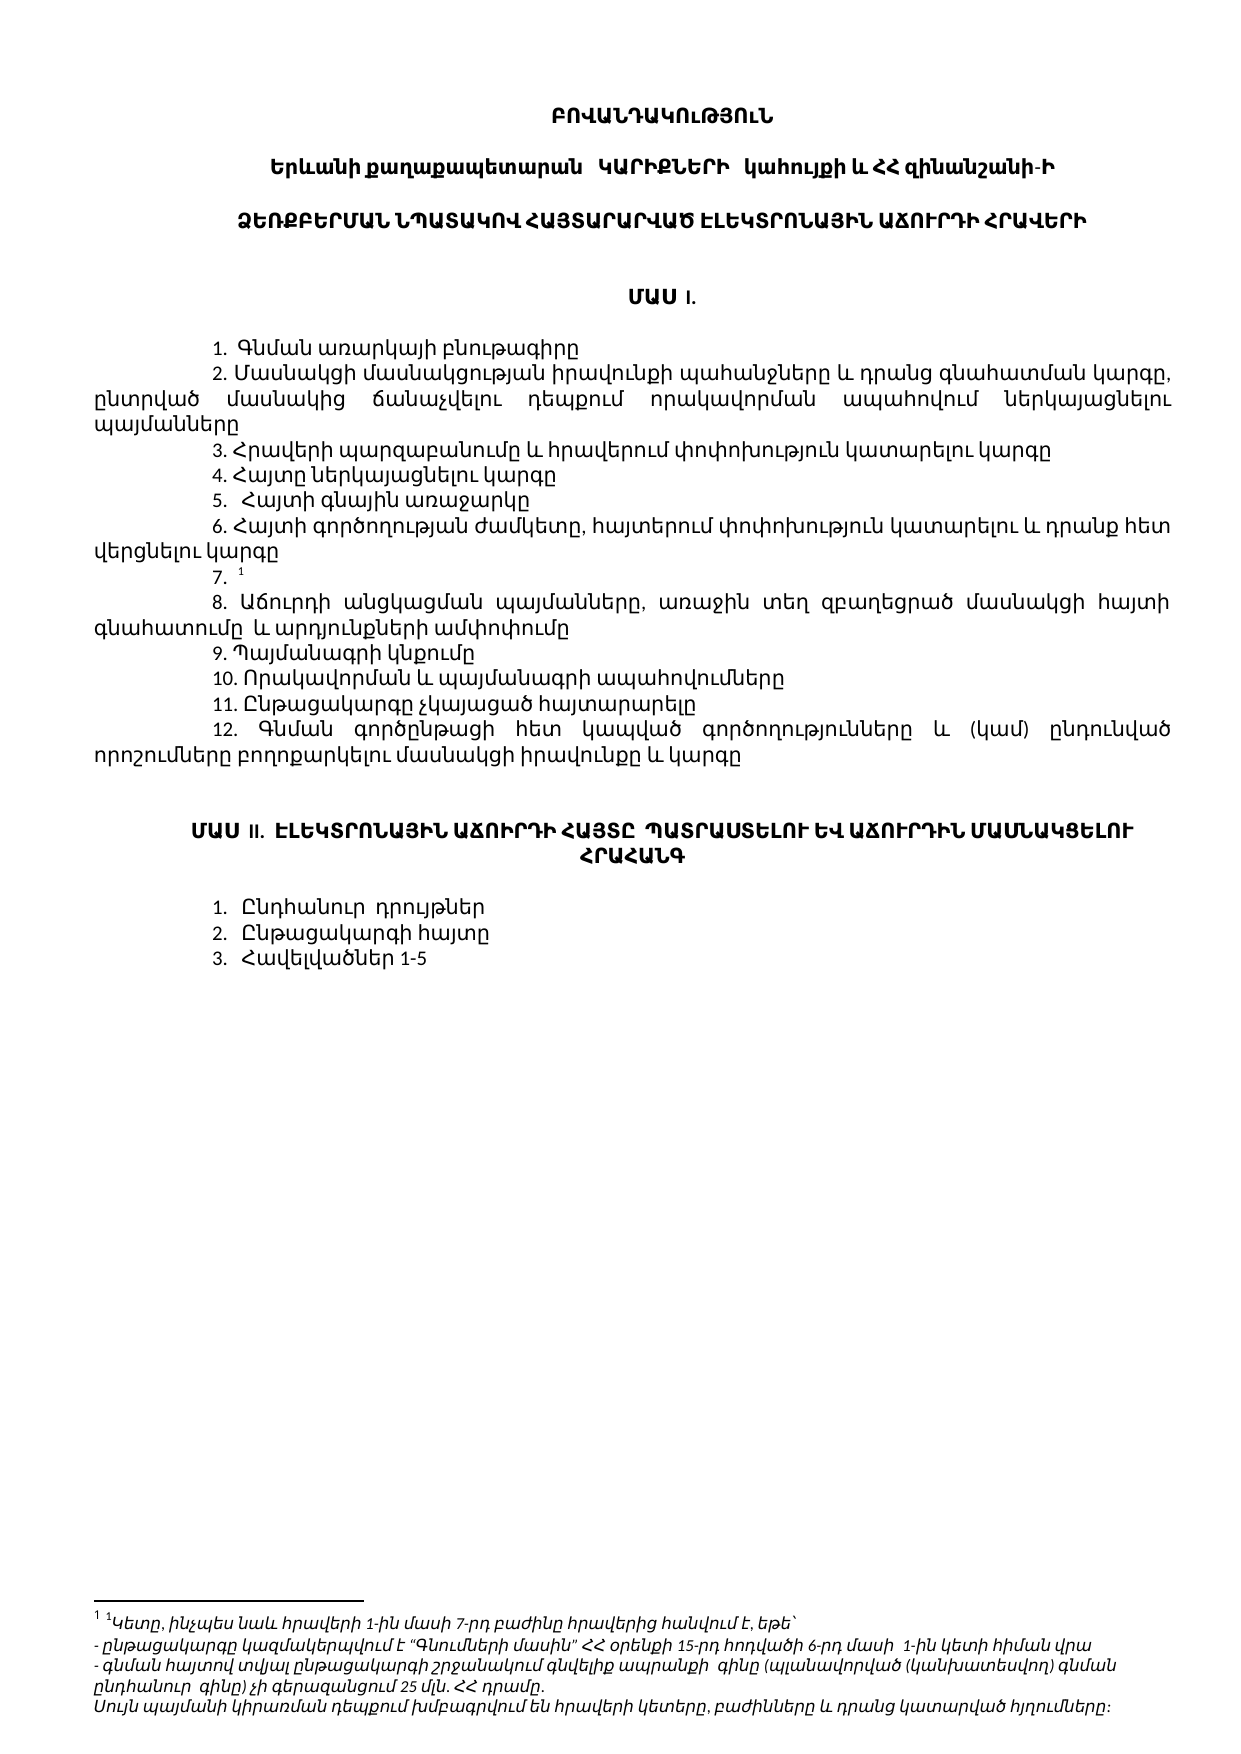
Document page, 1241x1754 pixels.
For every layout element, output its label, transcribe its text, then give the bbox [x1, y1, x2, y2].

text 3. Հավելվածներ 1-5 [94, 945, 1171, 971]
text 7. 1 [94, 564, 1171, 589]
text 11. Ընթացակարգը չկայացած հայտարարելը [94, 691, 1171, 716]
text 1. Ընդհանուր դրույթներ [94, 894, 1171, 920]
text ՄԱՍ I. [94, 284, 1171, 310]
text 4. Հայտը ներկայացնելու կարգը [94, 462, 1171, 488]
text 5. Հայտի գնային առաջարկը [94, 488, 1171, 513]
text 1. Գնման առարկայի բնութագիրը [94, 335, 1171, 361]
text 2. Ընթացակարգի հայտը [94, 920, 1171, 945]
text Երևանի քաղաքապետարան ԿԱՐԻՔՆԵՐԻ կահույքի և ՀՀ զինանշանի-Ի [94, 154, 1171, 179]
text ՁԵՌՔԲԵՐՄԱՆ ՆՊԱՏԱԿՈՎ ՀԱՅՏԱՐԱՐՎԱԾ ԷԼԵԿՏՐՈՆԱՅԻՆ ԱՃՈՒՐԴԻ ՀՐԱՎԵՐԻ [94, 208, 1171, 233]
text ԲՈՎԱՆԴԱԿՈւԹՅՈւՆ [94, 103, 1171, 128]
text 3. Հրավերի պարզաբանումը և հրավերում փոփոխություն կատարելու կարգը [94, 437, 1171, 462]
text 12. Գնման գործընթացի հետ կապված գործողությունները և (կամ) ընդունված որոշումները բողոքարկելու մասնակցի իրավունքը և կարգը [94, 716, 1171, 767]
text 6. Հայտի գործողության ժամկետը, հայտերում փոփոխություն կատարելու և դրանք հետ վերցնելու կարգը [94, 513, 1171, 564]
text 2. Մասնակցի մասնակցության իրավունքի պահանջները և դրանց գնահատման կարգը, ընտրված մասնակից ճանաչվելու դեպքում որակավորման ապահովում ներկայացնելու պայմանները [94, 361, 1171, 437]
text 9. Պայմանագրի կնքումը [94, 640, 1171, 666]
text 10. Որակավորման և պայմանագրի ապահովումները [94, 666, 1171, 691]
text 8. Աճուրդի անցկացման պայմանները, առաջին տեղ զբաղեցրած մասնակցի հայտի գնահատումը և արդյունքների ամփոփումը [94, 589, 1171, 640]
text ՄԱՍ II. ԷԼԵԿՏՐՈՆԱՅԻՆ ԱՃՈԻՐԴԻ ՀԱՅՏԸ ՊԱՏՐԱՍՏԵԼՈՒ ԵՎ ԱՃՈՒՐԴԻՆ ՄԱՍՆԱԿՑԵԼՈՒ ՀՐԱՀԱՆԳ [94, 818, 1171, 869]
